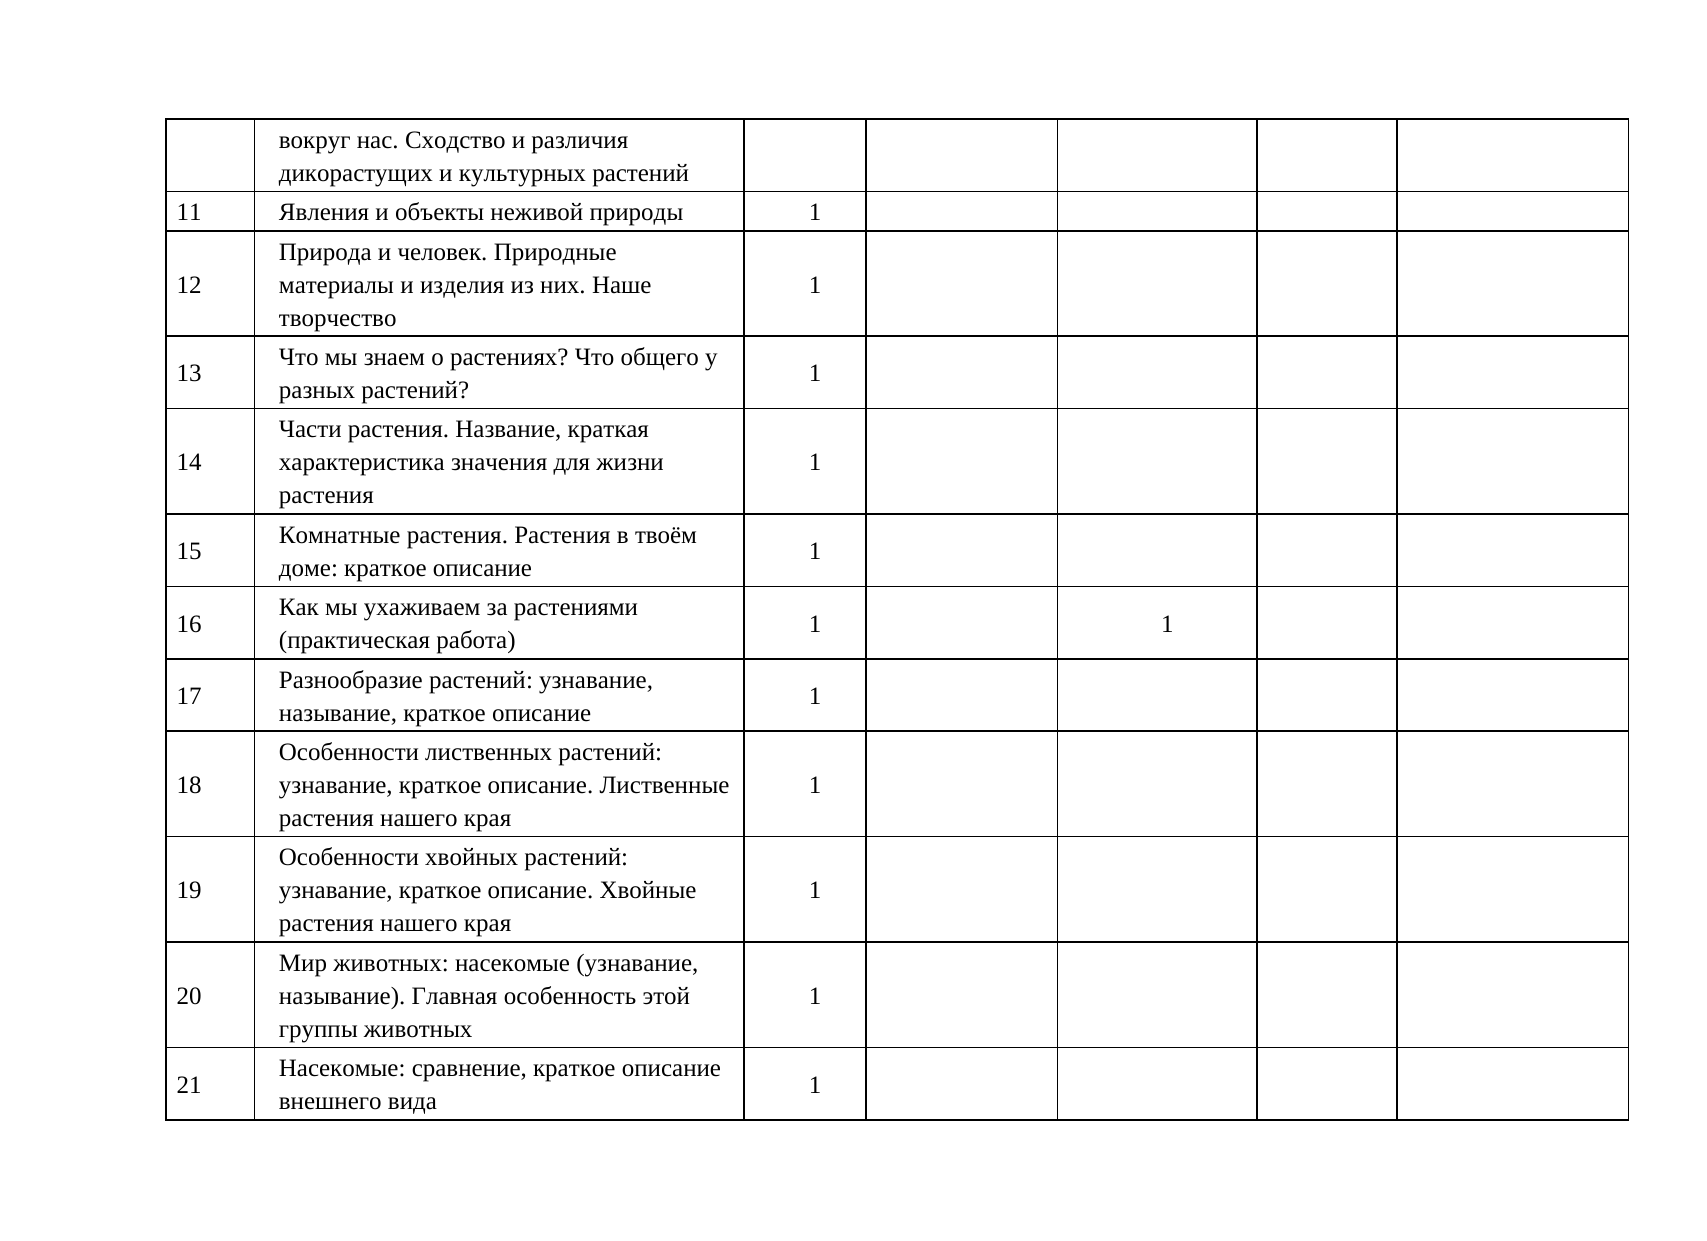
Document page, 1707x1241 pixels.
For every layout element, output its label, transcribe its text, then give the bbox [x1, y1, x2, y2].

table_cell [1398, 943, 1628, 1047]
table_cell 1 [745, 515, 865, 586]
table_cell 18 [167, 732, 254, 836]
table_cell Комнатные растения. Растения в твоём доме: краткое описание [255, 515, 743, 586]
table_cell Как мы ухаживаем за растениями (практическая работа) [255, 587, 743, 658]
table_cell Насекомые: сравнение, краткое описание внешнего вида [255, 1048, 743, 1119]
table_cell 1 [745, 943, 865, 1047]
table_cell [1398, 1048, 1628, 1119]
table_cell [1058, 1048, 1256, 1119]
table_cell 1 [745, 232, 865, 335]
table_cell 16 [167, 587, 254, 658]
table_cell [867, 515, 1057, 586]
table_cell 11 [167, 192, 254, 230]
table_cell [867, 192, 1057, 230]
table_cell [867, 1048, 1057, 1119]
table_cell 13 [167, 337, 254, 408]
table_cell 15 [167, 515, 254, 586]
table_cell [1058, 943, 1256, 1047]
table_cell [255, 120, 743, 191]
table_cell [1258, 515, 1396, 586]
table_cell Разнообразие растений: узнавание, называние, краткое описание [255, 660, 743, 730]
table_cell [1398, 232, 1628, 335]
table_cell 20 [167, 943, 254, 1047]
table_cell 1 [745, 409, 865, 513]
table_cell [1058, 409, 1256, 513]
table_cell [1398, 837, 1628, 941]
table_cell [1398, 192, 1628, 230]
table_cell 1 [745, 837, 865, 941]
table_cell [1258, 587, 1396, 658]
table_cell [1398, 120, 1628, 191]
table_cell 1 [745, 1048, 865, 1119]
table_cell Что мы знаем о растениях? Что общего у разных растений? [255, 337, 743, 408]
table_cell 21 [167, 1048, 254, 1119]
table_cell Части растения. Название, краткая характеристика значения для жизни растения [255, 409, 743, 513]
table_cell 1 [745, 337, 865, 408]
table_cell [1058, 660, 1256, 730]
table_cell [1058, 120, 1256, 191]
table_cell Особенности хвойных растений: узнавание, краткое описание. Хвойные растения нашего края [255, 837, 743, 941]
table_cell [1398, 337, 1628, 408]
table_cell [1258, 660, 1396, 730]
table_cell [1258, 192, 1396, 230]
table_cell [1398, 732, 1628, 836]
table_cell [1058, 732, 1256, 836]
table_cell 1 [745, 587, 865, 658]
table_cell 17 [167, 660, 254, 730]
table_cell [1258, 232, 1396, 335]
table_cell 19 [167, 837, 254, 941]
table_cell [867, 660, 1057, 730]
table_cell [867, 232, 1057, 335]
table_cell [1398, 587, 1628, 658]
table_cell [1058, 837, 1256, 941]
table_cell Природа и человек. Природные материалы и изделия из них. Наше творчество [255, 232, 743, 335]
table_cell [1058, 192, 1256, 230]
table_cell [867, 120, 1057, 191]
table_cell [1258, 732, 1396, 836]
table_cell [1258, 943, 1396, 1047]
table_cell [1398, 515, 1628, 586]
table_cell [867, 337, 1057, 408]
table_cell [1398, 660, 1628, 730]
table_cell [1058, 232, 1256, 335]
table_cell 14 [167, 409, 254, 513]
table_cell 1 [745, 192, 865, 230]
table_cell [1258, 1048, 1396, 1119]
table_cell Явления и объекты неживой природы [255, 192, 743, 230]
table_cell [1398, 409, 1628, 513]
table_cell [867, 732, 1057, 836]
table_cell [867, 587, 1057, 658]
table_cell 10 [167, 120, 254, 191]
table_cell [1058, 515, 1256, 586]
table_cell Мир животных: насекомые (узнавание, называние). Главная особенность этой группы животных [255, 943, 743, 1047]
table_cell [1258, 837, 1396, 941]
table_cell [867, 837, 1057, 941]
table_cell 1 [745, 660, 865, 730]
table_cell [867, 409, 1057, 513]
table_cell 12 [167, 232, 254, 335]
table_cell [1058, 337, 1256, 408]
table_cell 1 [1058, 587, 1256, 658]
table_cell [1258, 120, 1396, 191]
table_cell 1 [745, 120, 865, 191]
table_cell [867, 943, 1057, 1047]
table_cell Особенности лиственных растений: узнавание, краткое описание. Лиственные растения нашего края [255, 732, 743, 836]
table_cell [1258, 337, 1396, 408]
table_cell [1258, 409, 1396, 513]
table_cell 1 [745, 732, 865, 836]
